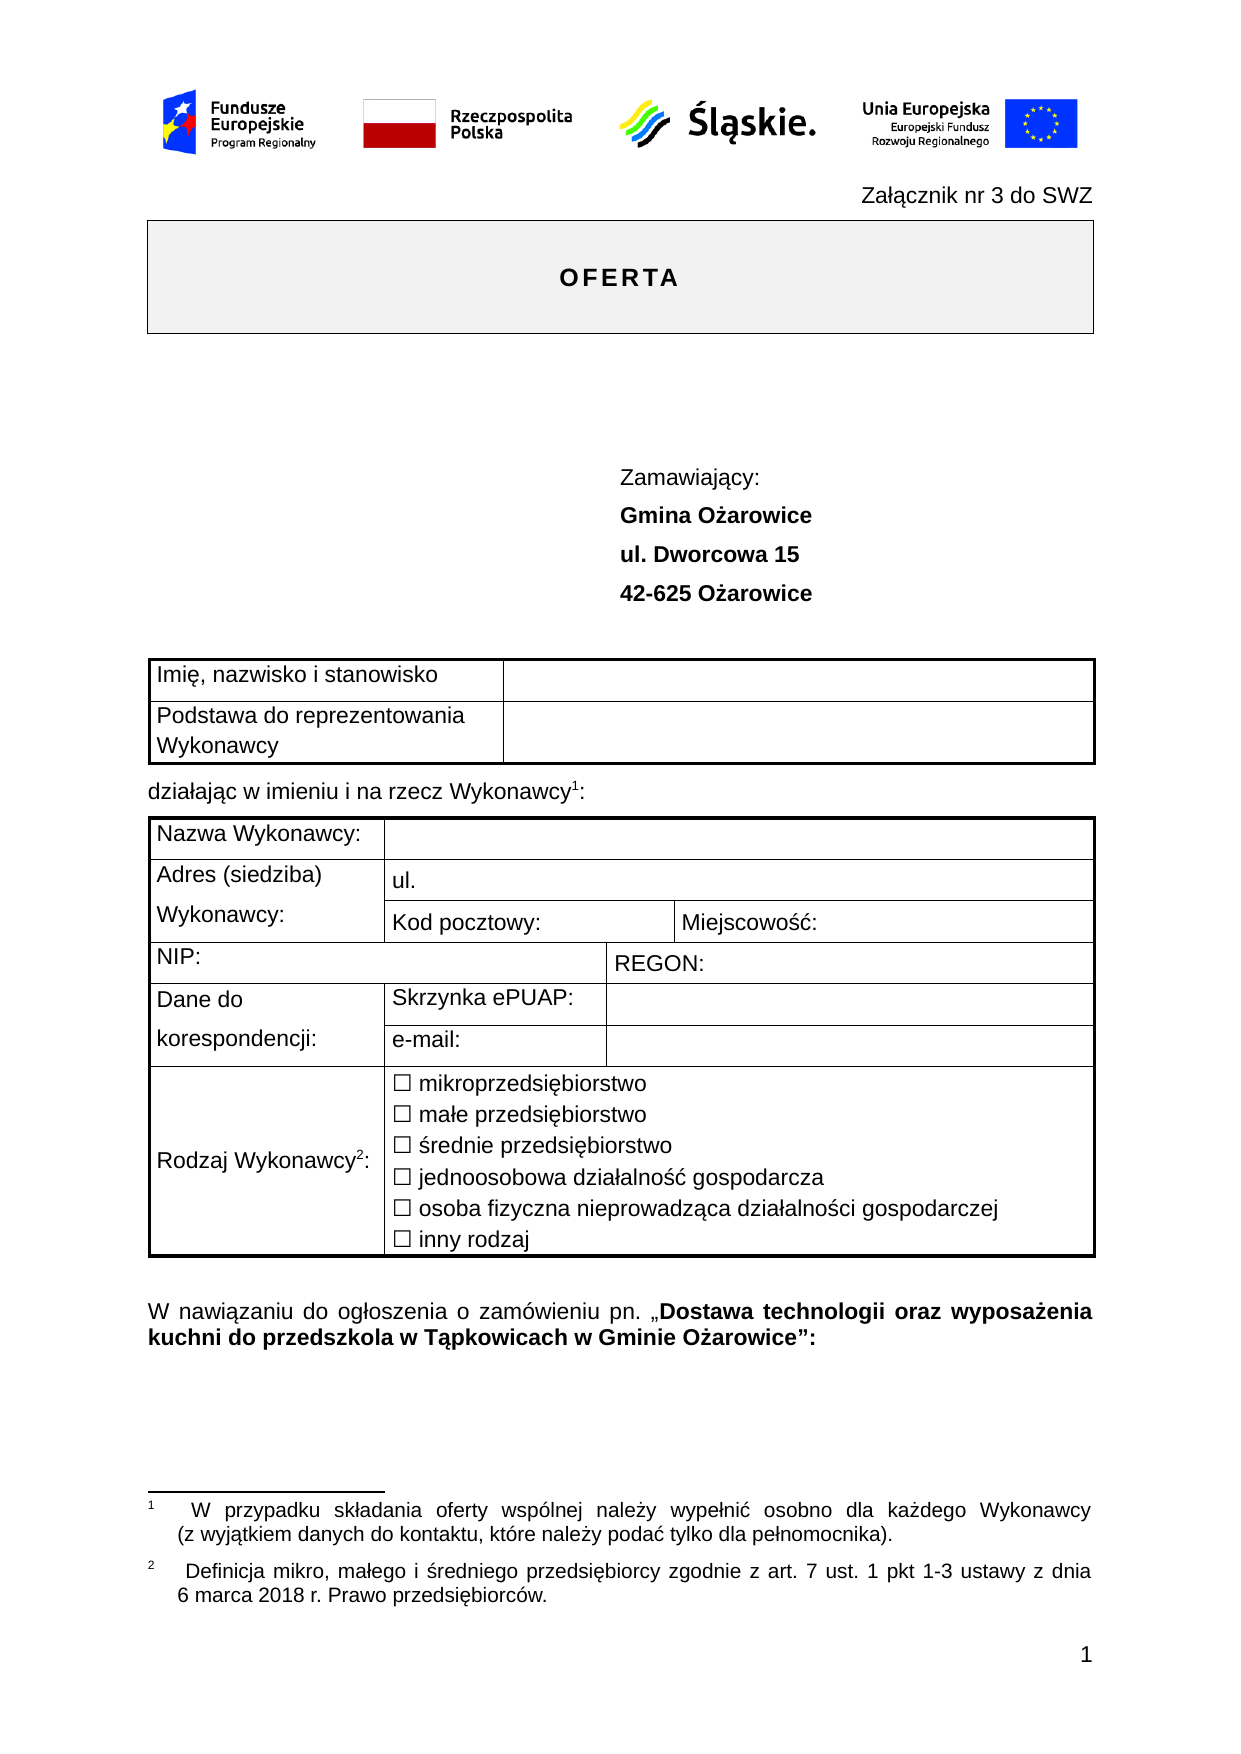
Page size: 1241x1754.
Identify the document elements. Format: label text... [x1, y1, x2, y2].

table_cell Podstawa do reprezentowania Wykonawcy [151, 702, 503, 762]
table_cell Rodzaj Wykonawcy: [151, 1067, 384, 1254]
table_cell Skrzynka ePUAP: [385, 984, 606, 1024]
table_cell [607, 1026, 1093, 1066]
text Zamawiający: [620, 464, 1093, 490]
table_cell ul. [385, 860, 1093, 900]
table_cell Dane do korespondencji: [151, 984, 384, 1066]
text działając w imieniu i na rzecz Wykonawcy: [148, 778, 1093, 804]
table_header [504, 661, 1093, 701]
text 42-625 Ożarowice [620, 580, 1093, 607]
table_header Imię, nazwisko i stanowisko [151, 661, 503, 701]
text ul. Dworcowa 15 [620, 541, 1093, 568]
text Gmina Ożarowice [620, 502, 1093, 529]
picture [147, 73, 1093, 169]
table_cell REGON: [607, 943, 1093, 983]
table_cell [607, 984, 1093, 1024]
text W nawiązaniu do ogłoszenia o zamówieniu pn. „Dostawa technologii oraz wyposażenia kuchni do przedszkola w Tąpkowicach w Gminie Ożarowice”: [148, 1298, 1093, 1351]
text OFERTA [148, 221, 1093, 333]
table_cell Miejscowość: [675, 901, 1093, 942]
table_cell Kod pocztowy: [385, 901, 674, 942]
table_cell NIP: [151, 943, 606, 983]
table_cell Adres (siedziba) Wykonawcy: [151, 860, 384, 942]
table_cell mikroprzedsiębiorstwo małe przedsiębiorstwo średnie przedsiębiorstwo jednoosobowa działalność gospodarcza osoba fizyczna nieprowadząca działalności gospodarczej inny rodzaj [385, 1067, 1093, 1254]
table_header Nazwa Wykonawcy: [151, 820, 384, 859]
table_cell e-mail: [385, 1026, 606, 1066]
table_header [385, 820, 1093, 859]
table_cell [504, 702, 1093, 762]
